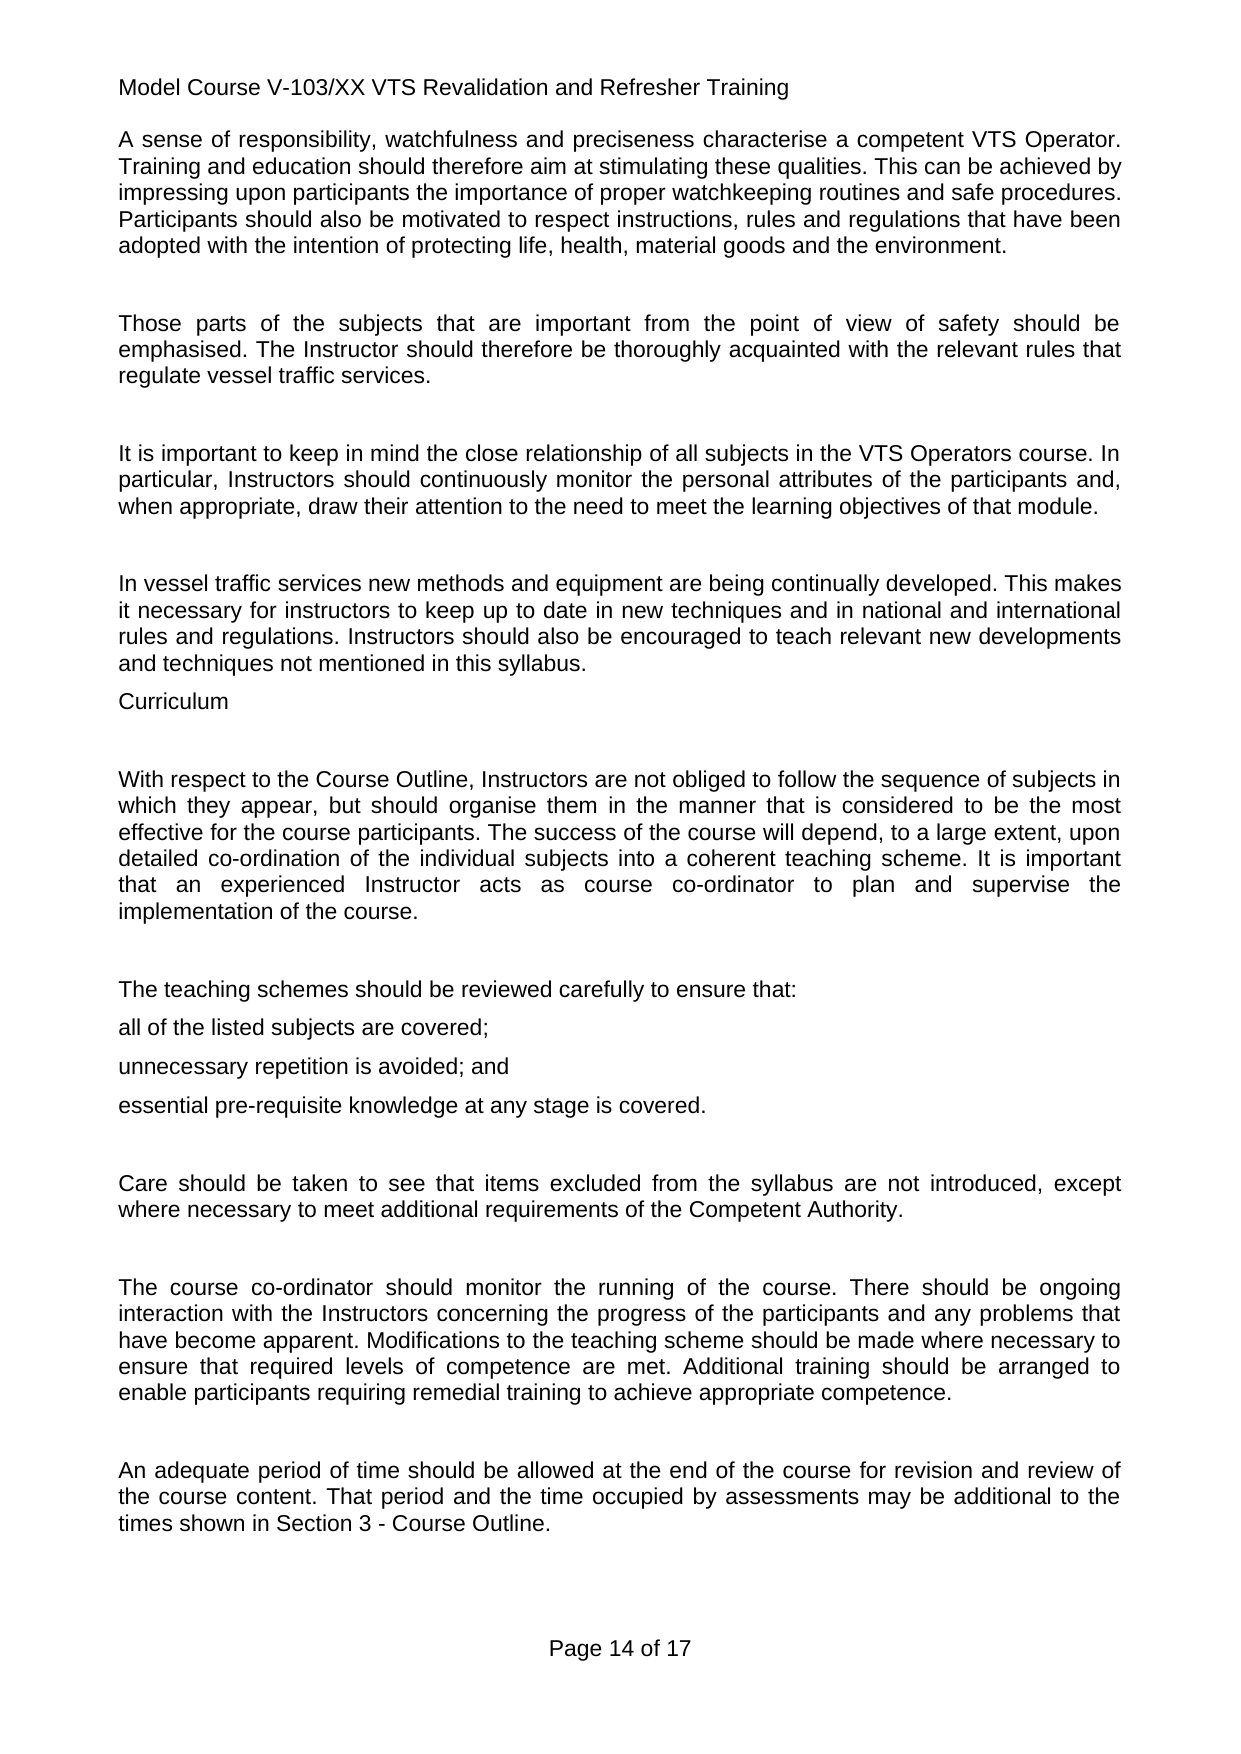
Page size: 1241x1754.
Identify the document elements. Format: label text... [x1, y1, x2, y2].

text Care should be taken to see that items excluded from the syllabus are not introduced, except where necessary to meet additional requirements of the Competent Authority. [118, 1170, 1122, 1222]
text The course co-ordinator should monitor the running of the course. There should be ongoing interaction with the Instructors concerning the progress of the participants and any problems that have become apparent. Modifications to the teaching scheme should be made where necessary to ensure that required levels of competence are met. Additional training should be arranged to enable participants requiring remedial training to achieve appropriate competence. [118, 1274, 1122, 1406]
text In vessel traffic services new methods and equipment are being continually developed. This makes it necessary for instructors to keep up to date in new techniques and in national and international rules and regulations. Instructors should also be encouraged to teach relevant new developments and techniques not mentioned in this syllabus. [118, 570, 1122, 676]
text An adequate period of time should be allowed at the end of the course for revision and review of the course content. That period and the time occupied by assessments may be additional to the times shown in Section 3 - Course Outline. [118, 1457, 1122, 1536]
text Curriculum [118, 688, 1122, 715]
text all of the listed subjects are covered; [118, 1014, 1122, 1041]
text essential pre-requisite knowledge at any stage is covered. [118, 1092, 1122, 1118]
text A sense of responsibility, watchfulness and preciseness characterise a competent VTS Operator. Training and education should therefore aim at stimulating these qualities. This can be achieved by impressing upon participants the importance of proper watchkeeping routines and safe procedures. Participants should also be motivated to respect instructions, rules and regulations that have been adopted with the intention of protecting life, health, material goods and the environment. [118, 126, 1122, 258]
text Those parts of the subjects that are important from the point of view of safety should be emphasised. The Instructor should therefore be thoroughly acquainted with the relevant rules that regulate vessel traffic services. [118, 309, 1122, 389]
text With respect to the Course Outline, Instructors are not obliged to follow the sequence of subjects in which they appear, but should organise them in the manner that is considered to be the most effective for the course participants. The success of the course will depend, to a large extent, upon detailed co-ordination of the individual subjects into a coherent teaching scheme. It is important that an experienced Instructor acts as course co-ordinator to plan and supervise the implementation of the course. [118, 766, 1122, 924]
text It is important to keep in mind the close relationship of all subjects in the VTS Operators course. In particular, Instructors should continuously monitor the personal attributes of the participants and, when appropriate, draw their attention to the need to meet the learning objectives of that module. [118, 440, 1122, 519]
text The teaching schemes should be reviewed carefully to ensure that: [118, 976, 1122, 1002]
text unnecessary repetition is avoided; and [118, 1053, 1122, 1079]
